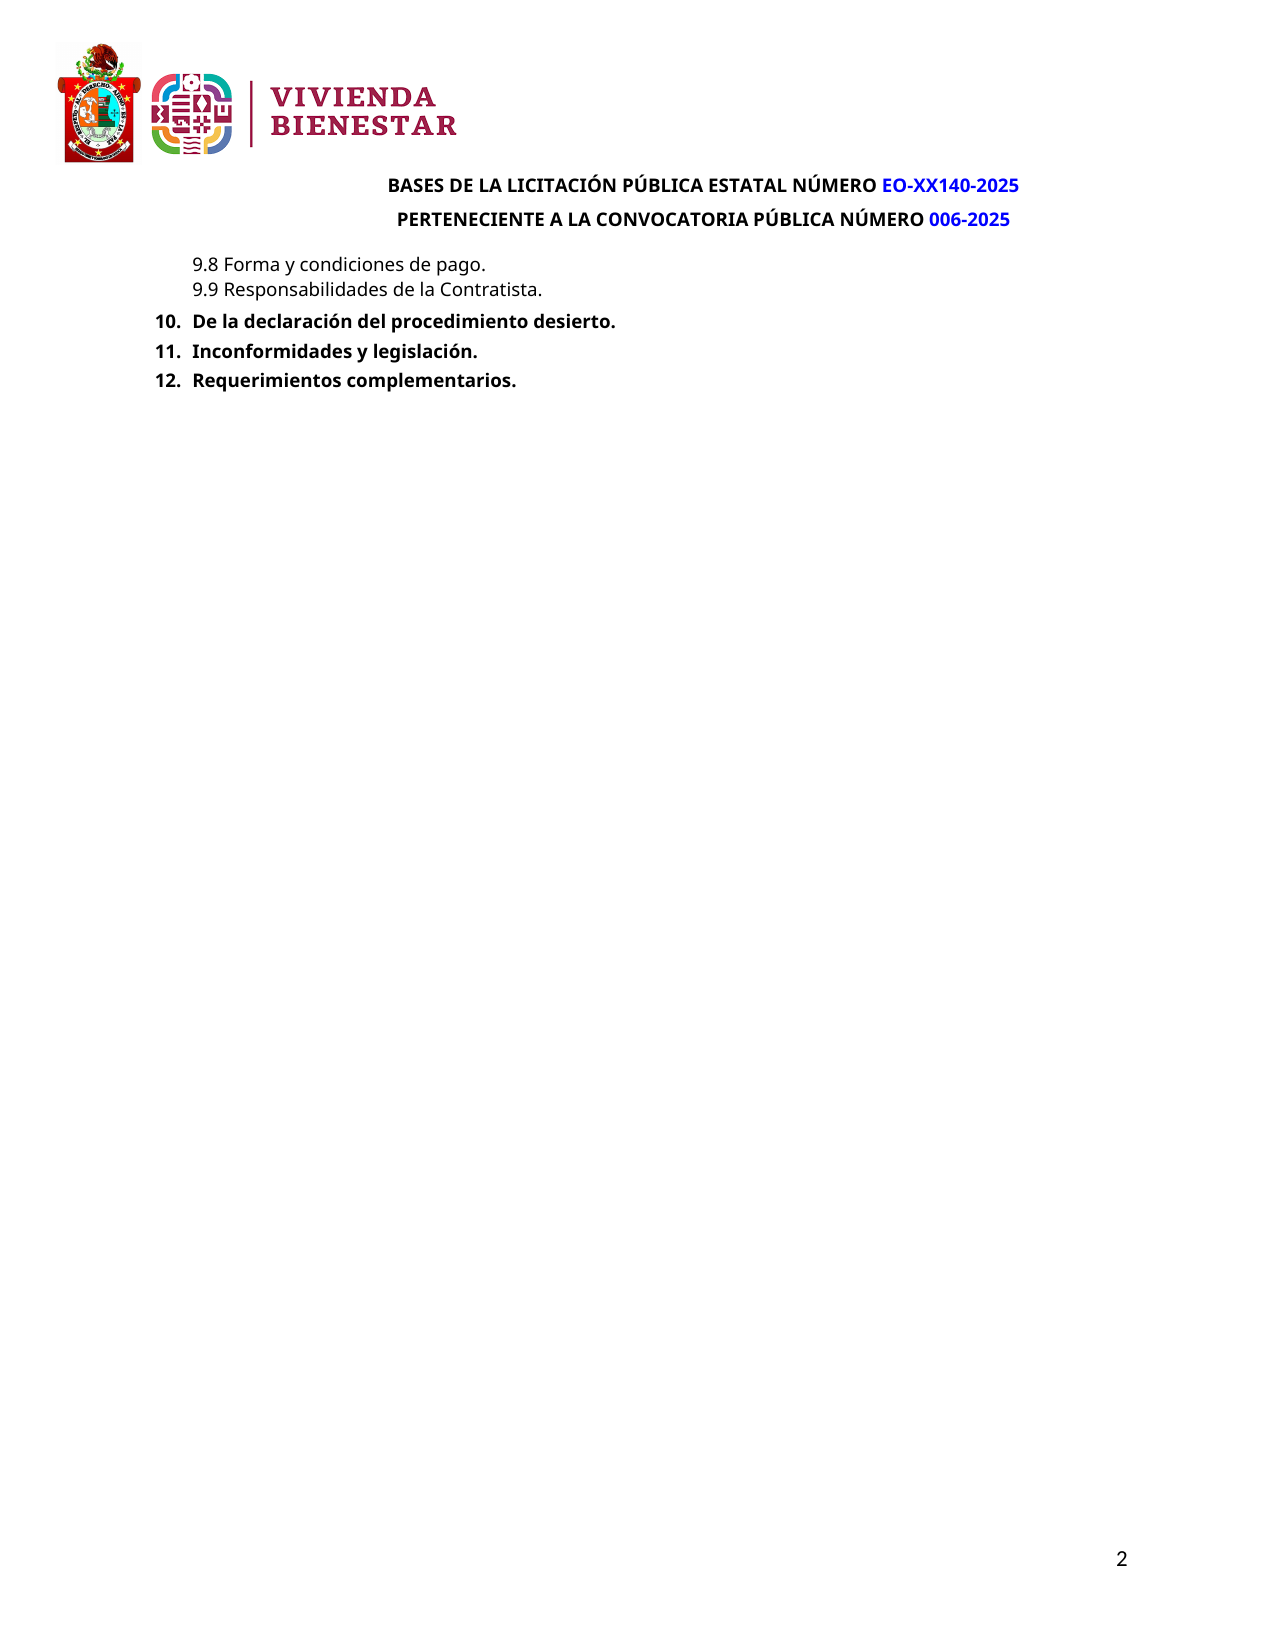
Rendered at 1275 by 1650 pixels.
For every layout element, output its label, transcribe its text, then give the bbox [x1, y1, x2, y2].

text 9.8 Forma y condiciones de pago. [192, 251, 1127, 277]
picture [147, 66, 473, 163]
list De la declaración del procedimiento desierto. [154, 309, 1127, 334]
picture [55, 42, 143, 165]
list Requerimientos complementarios. [154, 367, 1127, 393]
list Inconformidades y legislación. [154, 338, 1127, 363]
text 9.9 Responsabilidades de la Contratista. [192, 277, 1127, 302]
